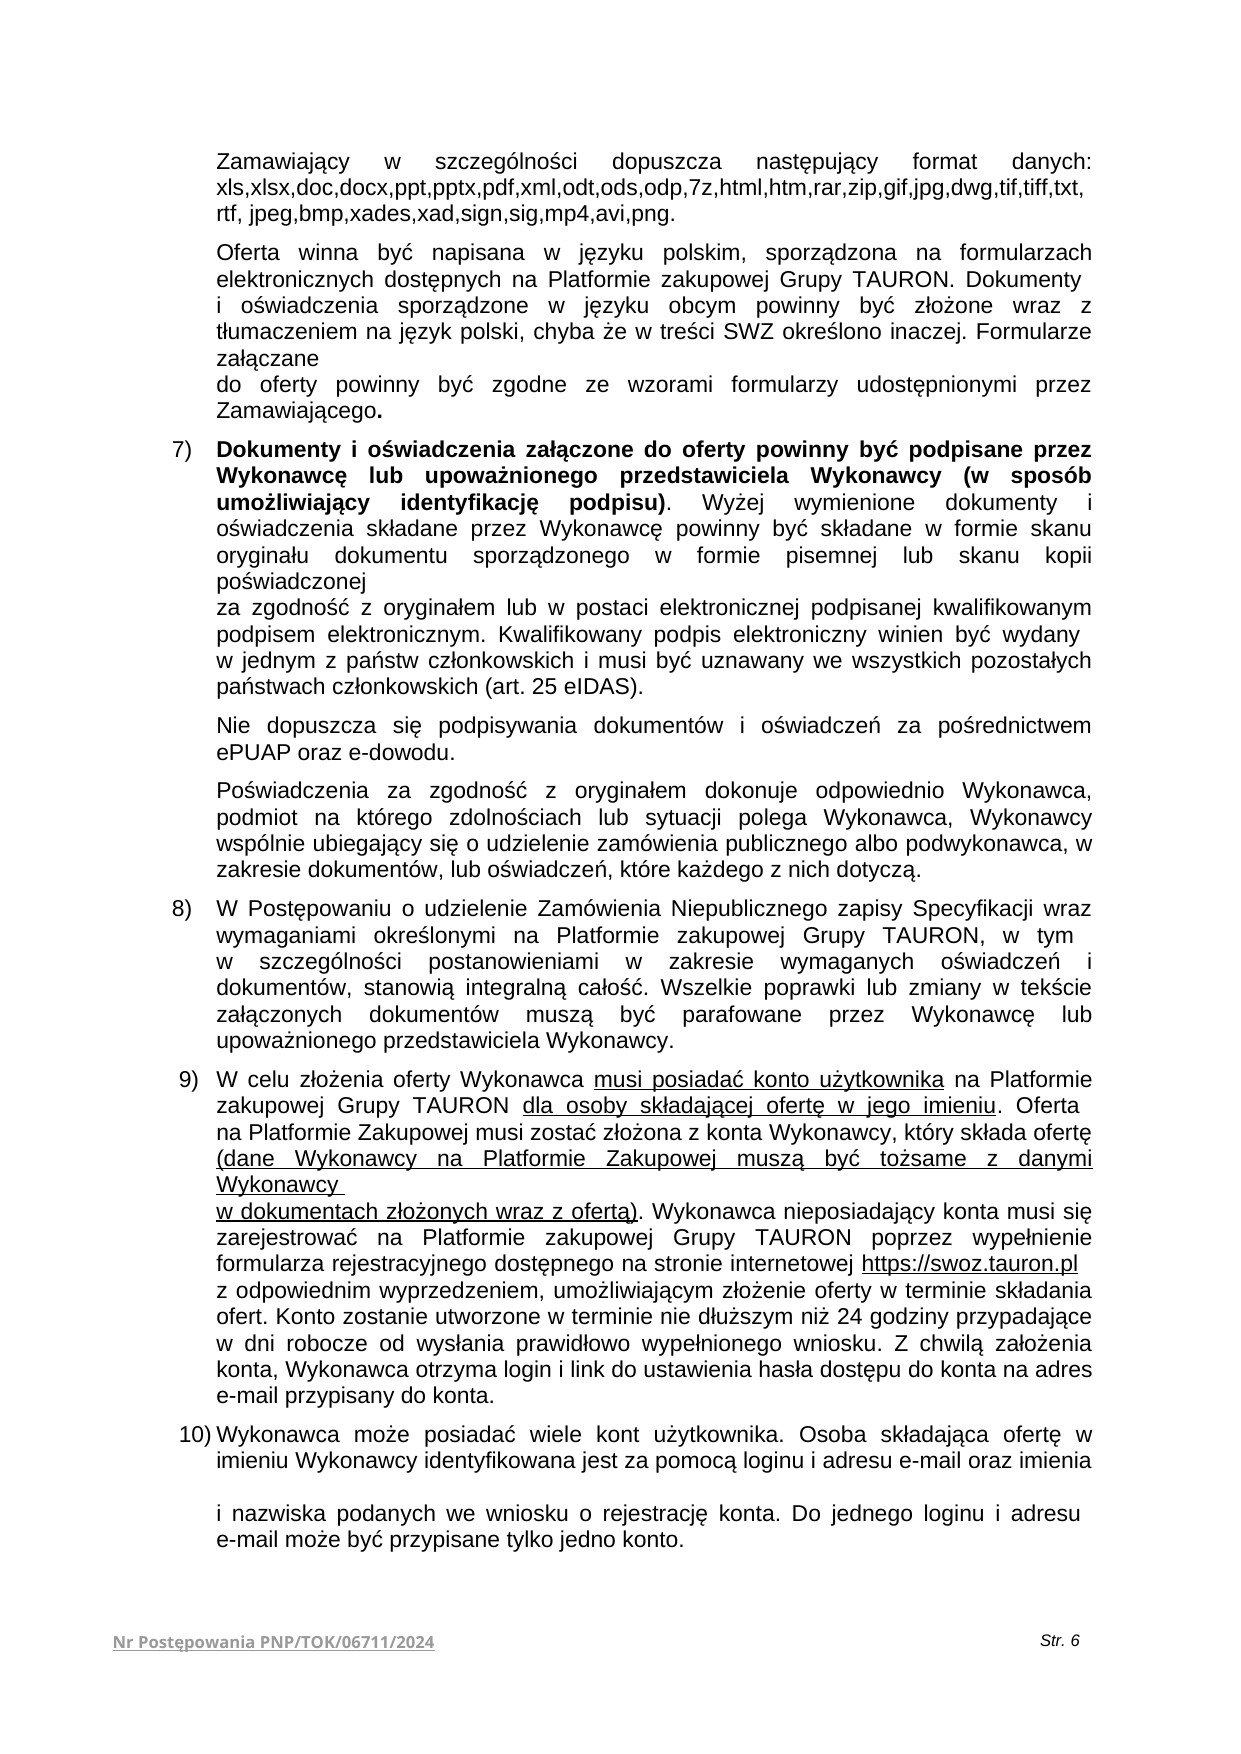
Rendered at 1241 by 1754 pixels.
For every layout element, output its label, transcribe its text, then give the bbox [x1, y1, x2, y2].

text Poświadczenia za zgodność z oryginałem dokonuje odpowiednio Wykonawca, podmiot na którego zdolnościach lub sytuacji polega Wykonawca, Wykonawcy wspólnie ubiegający się o udzielenie zamówienia publicznego albo podwykonawca, w zakresie dokumentów, lub oświadczeń, które każdego z nich dotyczą. [216, 777, 1093, 883]
list Wykonawca może posiadać wiele kont użytkownika. Osoba składająca ofertę w imieniu Wykonawcy identyfikowana jest za pomocą loginu i adresu e-mail oraz imienia i nazwiska podanych we wniosku o rejestrację konta. Do jednego loginu i adresu e-mail może być przypisane tylko jedno konto. [178, 1421, 1093, 1553]
list Dokumenty i oświadczenia załączone do oferty powinny być podpisane przez Wykonawcę lub upoważnionego przedstawiciela Wykonawcy (w sposób umożliwiający identyfikację podpisu). Wyżej wymienione dokumenty i oświadczenia składane przez Wykonawcę powinny być składane w formie skanu oryginału dokumentu sporządzonego w formie pisemnej lub skanu kopii poświadczonej za zgodność z oryginałem lub w postaci elektronicznej podpisanej kwalifikowanym podpisem elektronicznym. Kwalifikowany podpis elektroniczny winien być wydany w jednym z państw członkowskich i musi być uznawany we wszystkich pozostałych państwach członkowskich (art. 25 eIDAS). [172, 436, 1093, 700]
list W celu złożenia oferty Wykonawca musi posiadać konto użytkownika na Platformie zakupowej Grupy TAURON dla osoby składającej ofertę w jego imieniu. Oferta na Platformie Zakupowej musi zostać złożona z konta Wykonawcy, który składa ofertę (dane Wykonawcy na Platformie Zakupowej muszą być tożsame z danymi Wykonawcy w dokumentach złożonych wraz z ofertą). Wykonawca nieposiadający konta musi się zarejestrować na Platformie zakupowej Grupy TAURON poprzez wypełnienie formularza rejestracyjnego dostępnego na stronie internetowej https://swoz.tauron.pl z odpowiednim wyprzedzeniem, umożliwiającym złożenie oferty w terminie składania ofert. Konto zostanie utworzone w terminie nie dłuższym niż 24 godziny przypadające w dni robocze od wysłania prawidłowo wypełnionego wniosku. Z chwilą założenia konta, Wykonawca otrzyma login i link do ustawienia hasła dostępu do konta na adres e-mail przypisany do konta. [178, 1066, 1093, 1408]
list W Postępowaniu o udzielenie Zamówienia Niepublicznego zapisy Specyfikacji wraz wymaganiami określonymi na Platformie zakupowej Grupy TAURON, w tym w szczególności postanowieniami w zakresie wymaganych oświadczeń i dokumentów, stanowią integralną całość. Wszelkie poprawki lub zmiany w tekście załączonych dokumentów muszą być parafowane przez Wykonawcę lub upoważnionego przedstawiciela Wykonawcy. [172, 895, 1093, 1053]
text Oferta winna być napisana w języku polskim, sporządzona na formularzach elektronicznych dostępnych na Platformie zakupowej Grupy TAURON. Dokumenty i oświadczenia sporządzone w języku obcym powinny być złożone wraz z tłumaczeniem na język polski, chyba że w treści SWZ określono inaczej. Formularze załączane do oferty powinny być zgodne ze wzorami formularzy udostępnionymi przez Zamawiającego. [216, 239, 1093, 424]
text Nie dopuszcza się podpisywania dokumentów i oświadczeń za pośrednictwem ePUAP oraz e-dowodu. [216, 712, 1093, 765]
text Zamawiający w szczególności dopuszcza następujący format danych: xls,xlsx,doc,docx,ppt,pptx,pdf,xml,odt,ods,odp,7z,html,htm,rar,zip,gif,jpg,dwg,tif,tiff,txt, rtf, jpeg,bmp,xades,xad,sign,sig,mp4,avi,png. [216, 148, 1093, 227]
